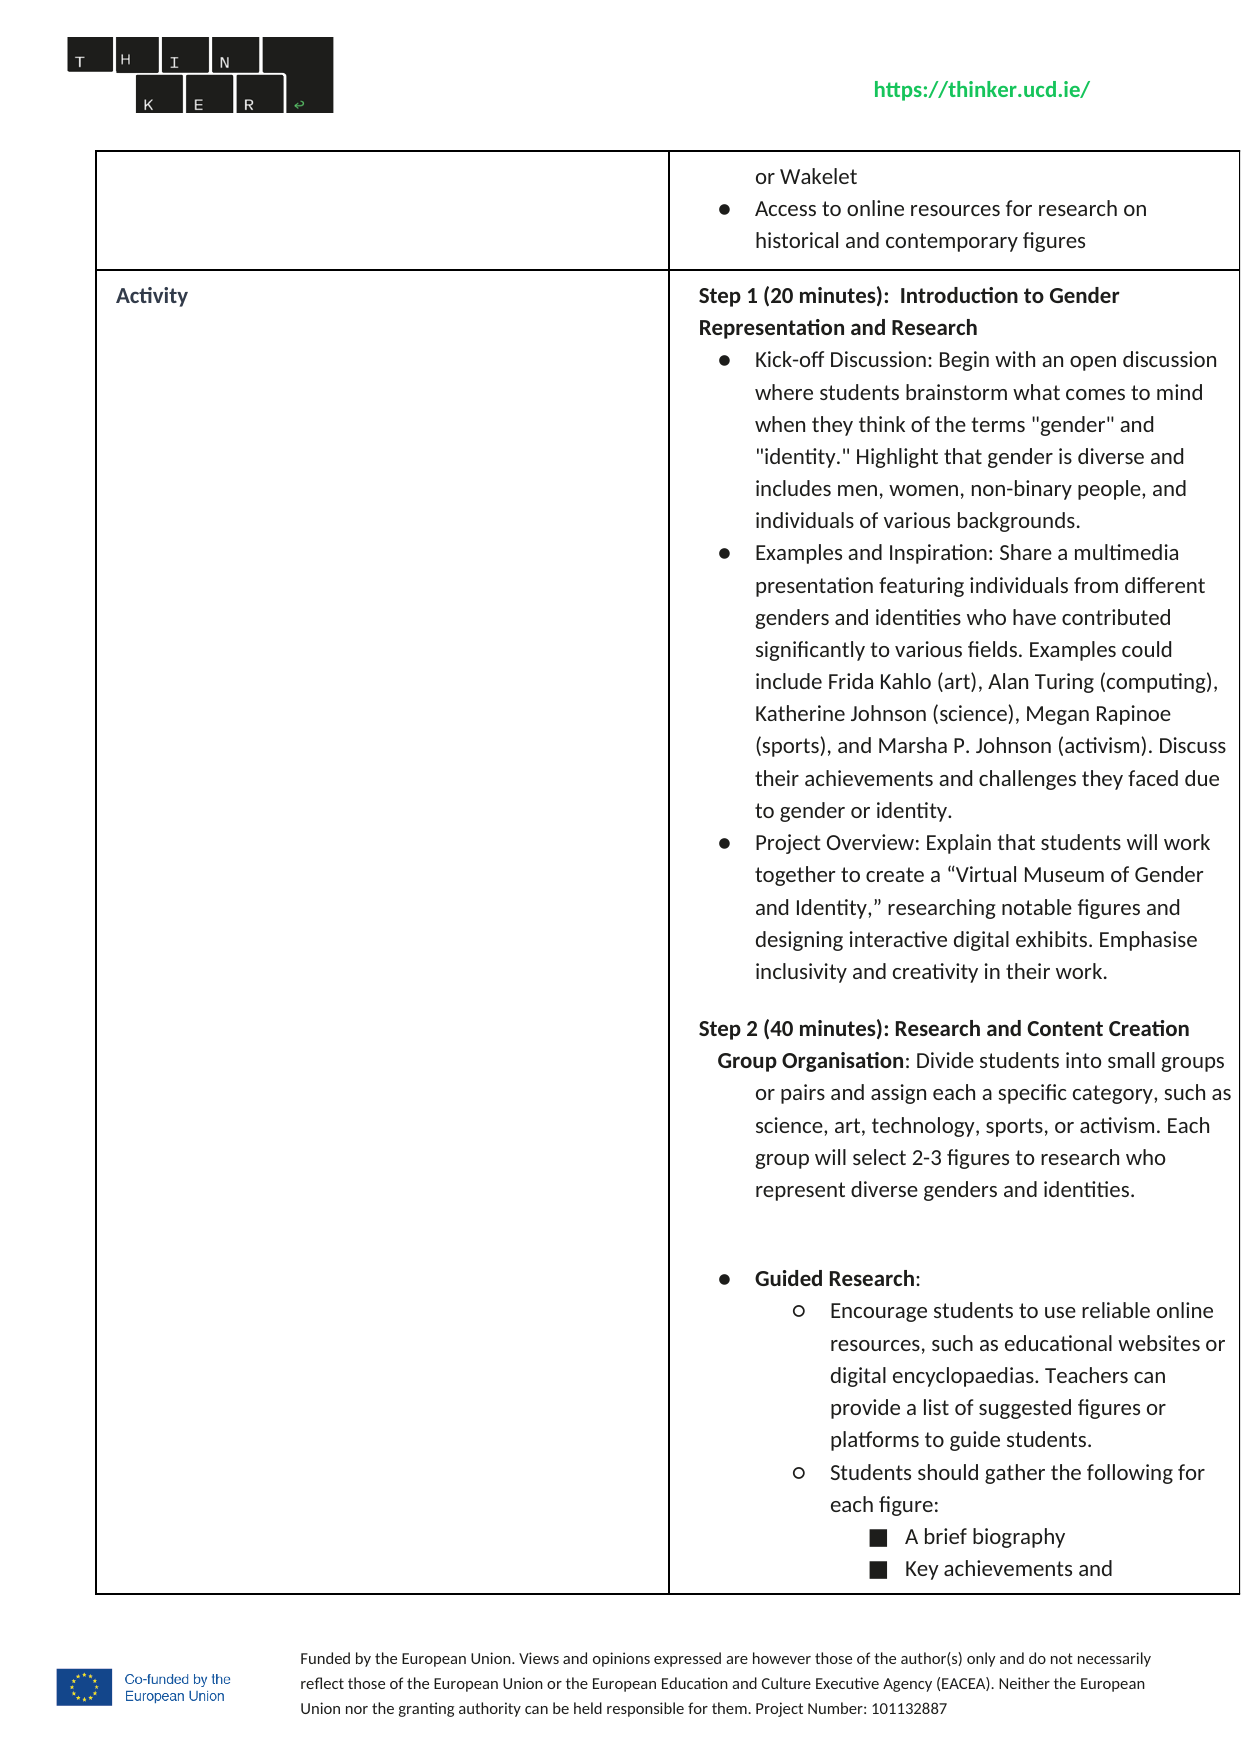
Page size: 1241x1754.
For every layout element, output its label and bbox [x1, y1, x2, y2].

picture [67, 37, 338, 113]
picture [44, 1646, 260, 1730]
